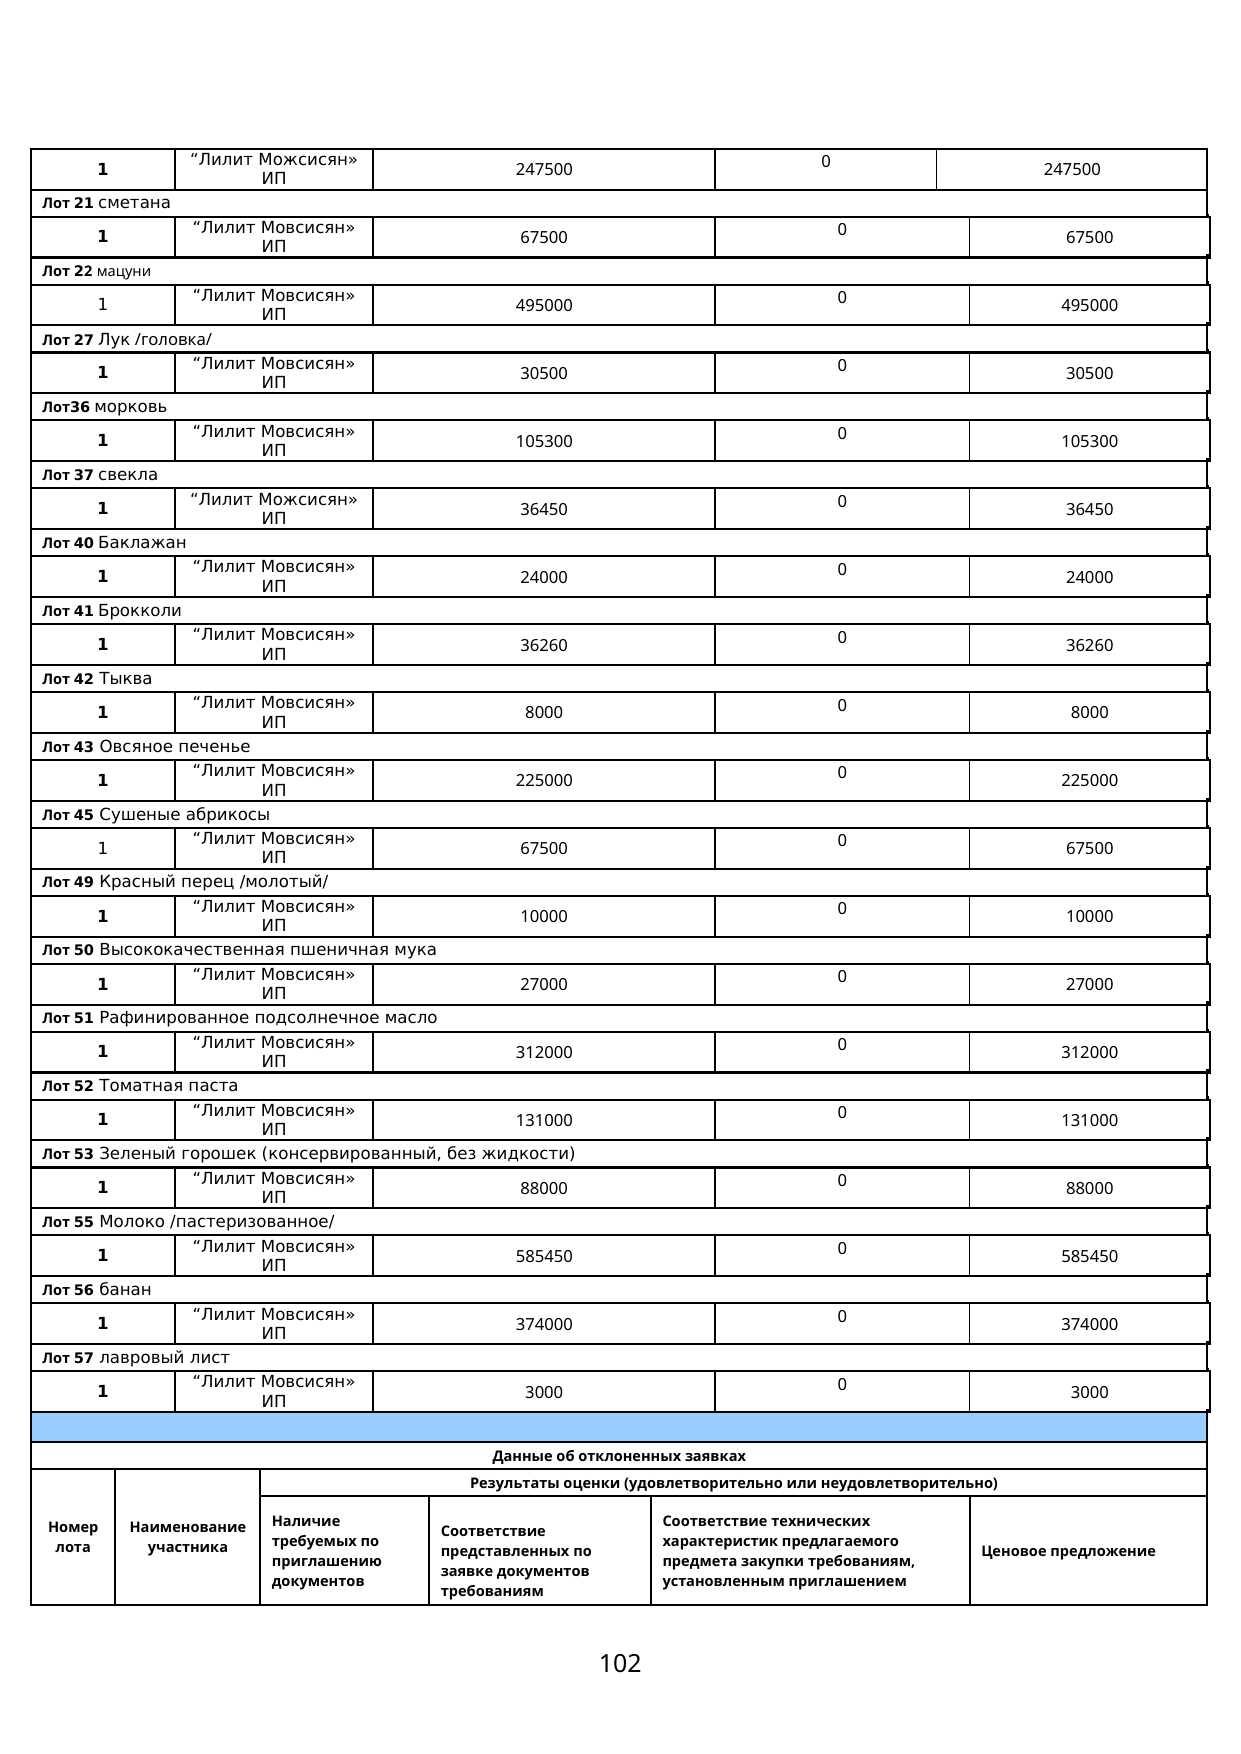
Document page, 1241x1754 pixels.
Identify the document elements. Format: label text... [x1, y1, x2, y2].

table_cell 0 [716, 354, 969, 392]
table_cell 1 [32, 897, 174, 936]
table_cell 36260 [374, 625, 714, 664]
table_cell 312000 [970, 1033, 1209, 1071]
table_cell 0 [716, 1304, 969, 1343]
table_cell 1 [32, 761, 174, 800]
table_cell 0 [716, 286, 969, 324]
table_cell “Лилит Мовсисян» ИП [176, 829, 372, 868]
table_cell “Лилит Мовсисян» ИП [176, 693, 372, 732]
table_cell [430, 1497, 650, 1604]
table_cell [32, 1413, 1206, 1441]
table_cell 0 [716, 218, 969, 256]
table_cell 8000 [970, 693, 1209, 732]
table_cell Лот 41 Брокколи [32, 598, 1206, 623]
table_cell 27000 [970, 965, 1209, 1003]
table_cell 10000 [374, 897, 714, 936]
table_cell 1 [32, 557, 174, 596]
table_cell 30500 [970, 354, 1209, 392]
table_cell “Лилит Можсисян» ИП [176, 150, 372, 188]
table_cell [652, 1497, 969, 1604]
table_cell 67500 [374, 218, 714, 256]
table_cell 8000 [374, 693, 714, 732]
table_cell 585450 [970, 1236, 1209, 1275]
table_cell Лот 37 свекла [32, 462, 1206, 487]
table_cell 225000 [970, 761, 1209, 800]
table_cell 36450 [374, 489, 714, 528]
table_cell 67500 [374, 829, 714, 868]
table_cell Лот 21 сметана [32, 191, 1206, 216]
table_cell 1 [32, 218, 174, 256]
table_cell 247500 [374, 150, 714, 188]
table_cell 374000 [374, 1304, 714, 1343]
table_cell Лот 43 Овсяное печенье [32, 734, 1206, 759]
table_cell Наименование участника [116, 1470, 259, 1604]
table_cell 36450 [970, 489, 1209, 528]
table_cell 495000 [970, 286, 1209, 324]
table_cell Лот 51 Рафинированное подсолнечное масло [32, 1006, 1206, 1031]
table_cell Данные об отклоненных заявках [32, 1443, 1206, 1468]
table_cell 225000 [374, 761, 714, 800]
table_cell 1 [32, 965, 174, 1003]
table_cell 1 [32, 1101, 174, 1139]
table_cell 0 [716, 150, 936, 188]
table_cell Лот 27 Лук /головка/ [32, 326, 1206, 351]
table_cell 312000 [374, 1033, 714, 1071]
table_cell 36260 [970, 625, 1209, 664]
table_cell Лот 56 банан [32, 1277, 1206, 1302]
table_cell Лот 49 Красный перец /молотый/ [32, 870, 1206, 895]
table_cell 88000 [970, 1169, 1209, 1207]
table_cell 1 [32, 1372, 174, 1411]
table_cell 0 [716, 557, 969, 596]
table_cell Лот 57 лавровый лист [32, 1345, 1206, 1370]
table_cell 0 [716, 965, 969, 1003]
table_cell “Лилит Мовсисян» ИП [176, 761, 372, 800]
table_cell 105300 [374, 421, 714, 460]
table_cell 105300 [970, 421, 1209, 460]
table_cell 1 [32, 354, 174, 392]
table_cell 585450 [374, 1236, 714, 1275]
table_cell 1 [32, 829, 174, 868]
table_cell “Лилит Мовсисян» ИП [176, 1169, 372, 1207]
table_cell 24000 [970, 557, 1209, 596]
table_cell “Лилит Мовсисян» ИП [176, 1372, 372, 1411]
table_cell 495000 [374, 286, 714, 324]
table_cell 0 [716, 1169, 969, 1207]
table_cell “Лилит Мовсисян» ИП [176, 354, 372, 392]
table_cell “Лилит Мовсисян» ИП [176, 1101, 372, 1139]
table_cell 0 [716, 1101, 969, 1139]
table_cell 1 [32, 693, 174, 732]
table_cell 1 [32, 1236, 174, 1275]
table_cell 131000 [374, 1101, 714, 1139]
table_cell 1 [32, 286, 174, 324]
table_cell 131000 [970, 1101, 1209, 1139]
table_cell Лот 40 Баклажан [32, 530, 1206, 555]
table_cell Номер лота [32, 1470, 114, 1604]
table_cell 0 [716, 625, 969, 664]
table_cell “Лилит Мовсисян» ИП [176, 897, 372, 936]
table_cell 0 [716, 421, 969, 460]
table_cell 1 [32, 489, 174, 528]
table_cell Ценовое предложение [971, 1497, 1206, 1604]
table_cell “Лилит Мовсисян» ИП [176, 1033, 372, 1071]
table_cell 0 [716, 897, 969, 936]
table_cell 0 [716, 489, 969, 528]
table_cell “Лилит Можсисян» ИП [176, 489, 372, 528]
table_cell “Лилит Мовсисян» ИП [176, 557, 372, 596]
table_cell Лот36 морковь [32, 394, 1206, 419]
table_cell “Лилит Мовсисян» ИП [176, 625, 372, 664]
table_cell 1 [32, 150, 174, 188]
table_cell Результаты оценки (удовлетворительно или неудовлетворительно) [261, 1470, 1206, 1495]
table_cell 247500 [937, 150, 1206, 188]
table_cell 0 [716, 1236, 969, 1275]
table_cell 0 [716, 693, 969, 732]
table_cell 24000 [374, 557, 714, 596]
table_cell 1 [32, 625, 174, 664]
table_cell Лот 45 Сушеные абрикосы [32, 802, 1206, 827]
table_cell Лот 42 Тыква [32, 666, 1206, 691]
table_cell Лот 55 Молоко /пастеризованное/ [32, 1209, 1206, 1234]
table_cell 1 [32, 421, 174, 460]
table_cell “Лилит Мовсисян» ИП [176, 218, 372, 256]
table_cell 1 [32, 1033, 174, 1071]
table_cell 0 [716, 1372, 969, 1411]
table_cell “Лилит Мовсисян» ИП [176, 1304, 372, 1343]
table_cell 1 [32, 1169, 174, 1207]
table_cell Лот 53 Зеленый горошек (консервированный, без жидкости) [32, 1141, 1206, 1166]
table_cell Лот 52 Томатная паста [32, 1074, 1206, 1098]
table_cell Лот 50 Высококачественная пшеничная мука [32, 938, 1206, 963]
table_cell Лот 22 мацуни [32, 259, 1206, 283]
table_cell “Лилит Мовсисян» ИП [176, 421, 372, 460]
table_cell 67500 [970, 829, 1209, 868]
table_cell 0 [716, 761, 969, 800]
table_cell 67500 [970, 218, 1209, 256]
table_cell 1 [32, 1304, 174, 1343]
table_cell “Лилит Мовсисян» ИП [176, 286, 372, 324]
table_cell “Лилит Мовсисян» ИП [176, 965, 372, 1003]
table_cell 3000 [374, 1372, 714, 1411]
table_cell 27000 [374, 965, 714, 1003]
table_cell 30500 [374, 354, 714, 392]
table_cell “Лилит Мовсисян» ИП [176, 1236, 372, 1275]
table_cell 0 [716, 1033, 969, 1071]
table_cell 0 [716, 829, 969, 868]
table_cell 10000 [970, 897, 1209, 936]
table_cell 88000 [374, 1169, 714, 1207]
table_cell 3000 [970, 1372, 1209, 1411]
table_cell 374000 [970, 1304, 1209, 1343]
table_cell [261, 1497, 428, 1604]
